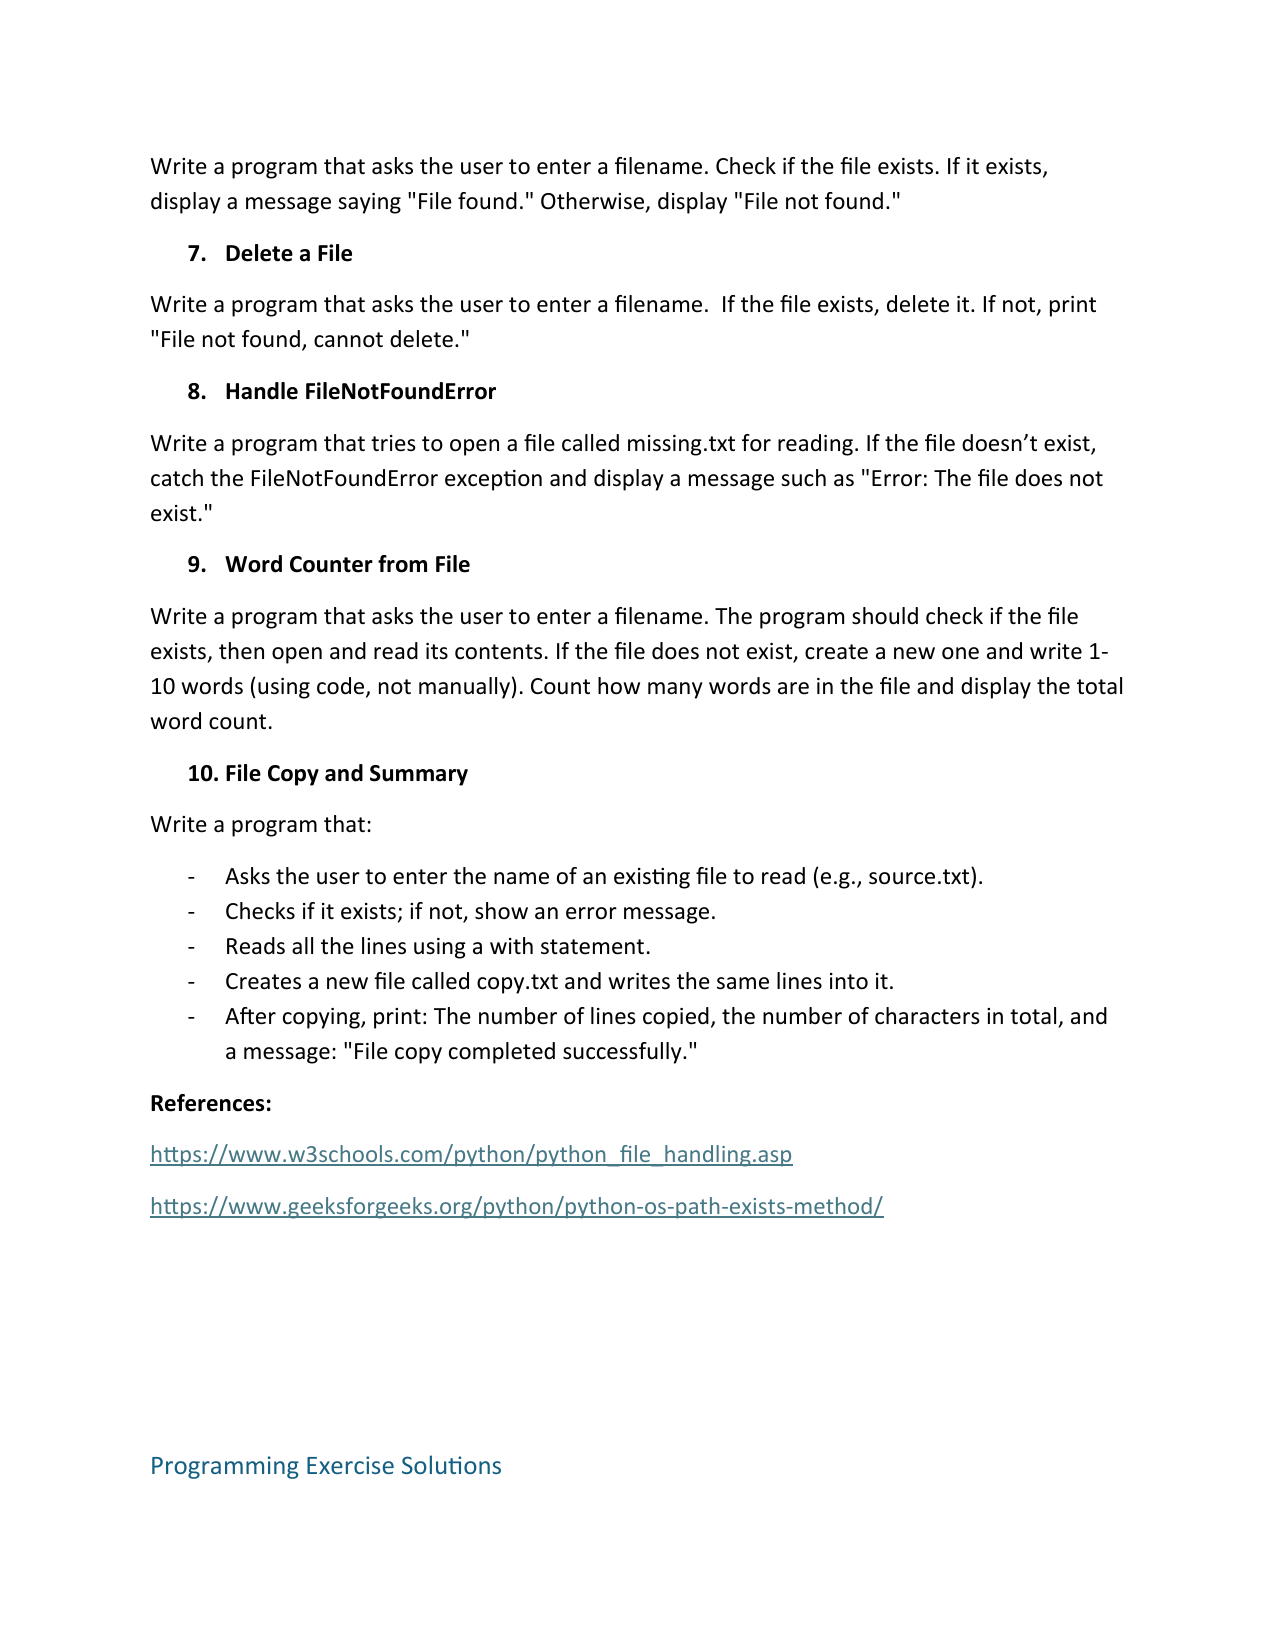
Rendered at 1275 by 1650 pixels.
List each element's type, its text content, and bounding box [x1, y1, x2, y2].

list Word Counter from File [187, 548, 1125, 579]
list Checks if it exists; if not, show an error message. [187, 895, 1125, 926]
list Handle FileNotFoundError [187, 375, 1125, 406]
text Write a program that asks the user to enter a filename. The program should check if the file exists, then open and read its contents. If the file does not exist, create a new one and write 1-10 words (using code, not manually). Count how many words are in the file and display the total word count. [150, 600, 1125, 736]
list Delete a File [187, 237, 1125, 267]
text Programming Exercise Solutions [150, 1448, 1125, 1481]
text Write a program that asks the user to enter a filename. Check if the file exists. If it exists, display a message saying "File found." Otherwise, display "File not found." [150, 150, 1125, 216]
list After copying, print: The number of lines copied, the number of characters in total, and a message: "File copy completed successfully." [187, 1000, 1125, 1066]
text References: [150, 1087, 1125, 1117]
list File Copy and Summary [187, 757, 1125, 787]
list Creates a new file called copy.txt and writes the same lines into it. [187, 965, 1125, 996]
text Write a program that: [150, 808, 1125, 839]
list Reads all the lines using a with statement. [187, 930, 1125, 961]
text Write a program that tries to open a file called missing.txt for reading. If the file doesn’t exist, catch the FileNotFoundError exception and display a message such as "Error: The file does not exist." [150, 427, 1125, 527]
text https://www.w3schools.com/python/python_file_handling.asp [150, 1138, 1125, 1169]
text https://www.geeksforgeeks.org/python/python-os-path-exists-method/ [150, 1190, 1125, 1221]
list Asks the user to enter the name of an existing file to read (e.g., source.txt). [187, 860, 1125, 891]
text Write a program that asks the user to enter a filename. If the file exists, delete it. If not, print "File not found, cannot delete." [150, 288, 1125, 354]
